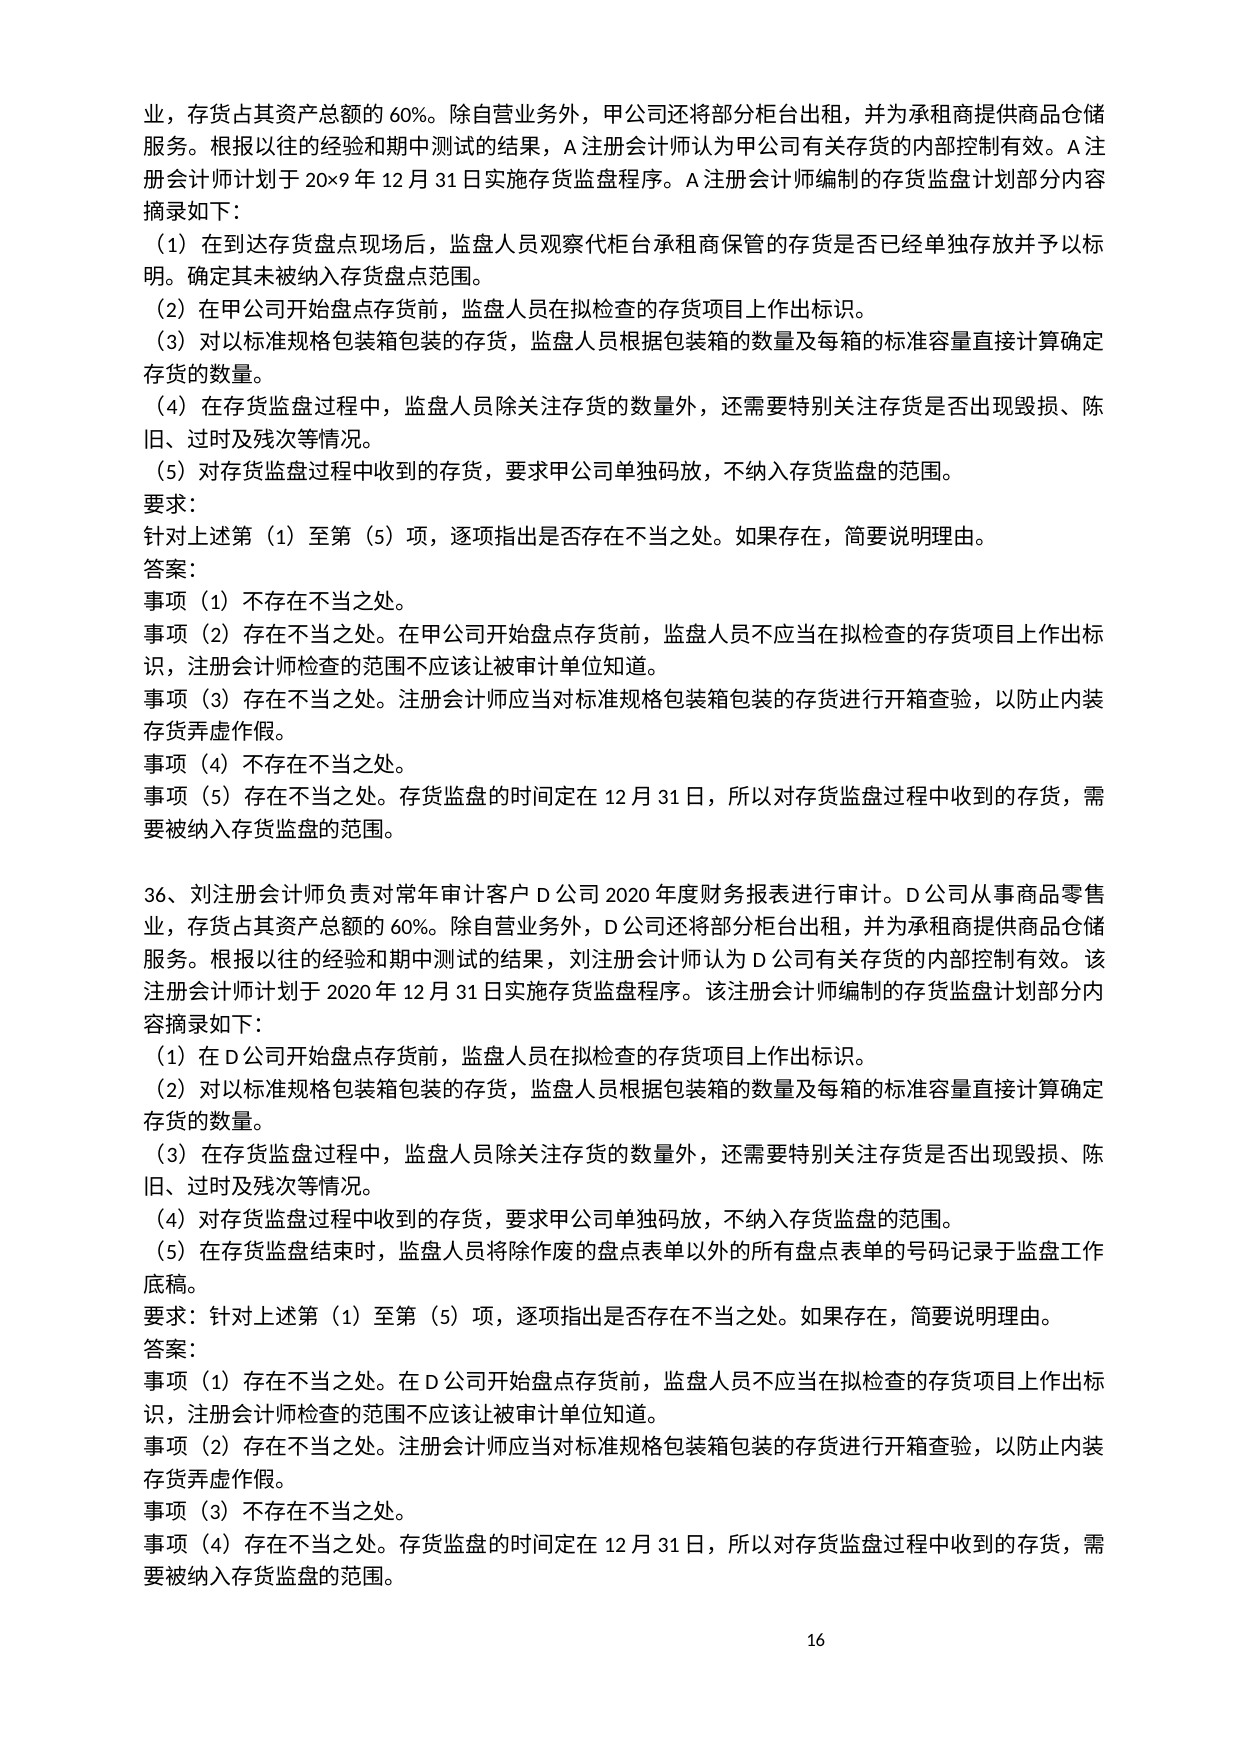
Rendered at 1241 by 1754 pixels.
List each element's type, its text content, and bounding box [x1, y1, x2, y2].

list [144, 97, 1106, 227]
list （2）在甲公司开始盘点存货前，监盘人员在拟检查的存货项目上作出标识。 [144, 292, 1106, 325]
list 要求：针对上述第（1）至第（5）项，逐项指出是否存在不当之处。如果存在，简要说明理由。 [144, 1300, 1106, 1332]
list 36、刘注册会计师负责对常年审计客户D公司2020年度财务报表进行审计。D公司从事商品零售业，存货占其资产总额的60%。除自营业务外，D公司还将部分柜台出租，并为承租商提供商品仓储服务。根报以往的经验和期中测试的结果，刘注册会计师认为D公司有关存货的内部控制有效。该注册会计师计划于2020年12月31日实施存货监盘程序。该注册会计师编制的存货监盘计划部分内容摘录如下： [144, 877, 1106, 1040]
list 事项（1）存在不当之处。在D公司开始盘点存货前，监盘人员不应当在拟检查的存货项目上作出标识，注册会计师检查的范围不应该让被审计单位知道。 [144, 1365, 1106, 1430]
list 针对上述第（1）至第（5）项，逐项指出是否存在不当之处。如果存在，简要说明理由。 [144, 520, 1106, 552]
list 事项（4）不存在不当之处。 [144, 747, 1106, 780]
list 事项（5）存在不当之处。存货监盘的时间定在12月31日，所以对存货监盘过程中收到的存货，需要被纳入存货监盘的范围。 [144, 780, 1106, 845]
list 事项（3）不存在不当之处。 [144, 1495, 1106, 1527]
list 答案： [144, 1332, 1106, 1365]
list 答案： [144, 552, 1106, 585]
list （4）在存货监盘过程中，监盘人员除关注存货的数量外，还需要特别关注存货是否出现毁损、陈旧、过时及残次等情况。 [144, 390, 1106, 455]
list （1）在到达存货盘点现场后，监盘人员观察代柜台承租商保管的存货是否已经单独存放并予以标明。确定其未被纳入存货盘点范围。 [144, 227, 1106, 292]
list （5）对存货监盘过程中收到的存货，要求甲公司单独码放，不纳入存货监盘的范围。 [144, 455, 1106, 487]
list 事项（2）存在不当之处。注册会计师应当对标准规格包装箱包装的存货进行开箱查验，以防止内装存货弄虚作假。 [144, 1430, 1106, 1495]
list （4）对存货监盘过程中收到的存货，要求甲公司单独码放，不纳入存货监盘的范围。 [144, 1202, 1106, 1235]
list 事项（4）存在不当之处。存货监盘的时间定在12月31日，所以对存货监盘过程中收到的存货，需要被纳入存货监盘的范围。 [144, 1527, 1106, 1592]
list 事项（3）存在不当之处。注册会计师应当对标准规格包装箱包装的存货进行开箱查验，以防止内装存货弄虚作假。 [144, 682, 1106, 747]
list 事项（2）存在不当之处。在甲公司开始盘点存货前，监盘人员不应当在拟检查的存货项目上作出标识，注册会计师检查的范围不应该让被审计单位知道。 [144, 617, 1106, 682]
list （2）对以标准规格包装箱包装的存货，监盘人员根据包装箱的数量及每箱的标准容量直接计算确定存货的数量。 [144, 1072, 1106, 1137]
list （5）在存货监盘结束时，监盘人员将除作废的盘点表单以外的所有盘点表单的号码记录于监盘工作底稿。 [144, 1235, 1106, 1300]
list 要求： [144, 487, 1106, 520]
list （1）在D公司开始盘点存货前，监盘人员在拟检查的存货项目上作出标识。 [144, 1040, 1106, 1072]
list （3）在存货监盘过程中，监盘人员除关注存货的数量外，还需要特别关注存货是否出现毁损、陈旧、过时及残次等情况。 [144, 1137, 1106, 1202]
list （3）对以标准规格包装箱包装的存货，监盘人员根据包装箱的数量及每箱的标准容量直接计算确定存货的数量。 [144, 325, 1106, 390]
list 事项（1）不存在不当之处。 [144, 585, 1106, 617]
